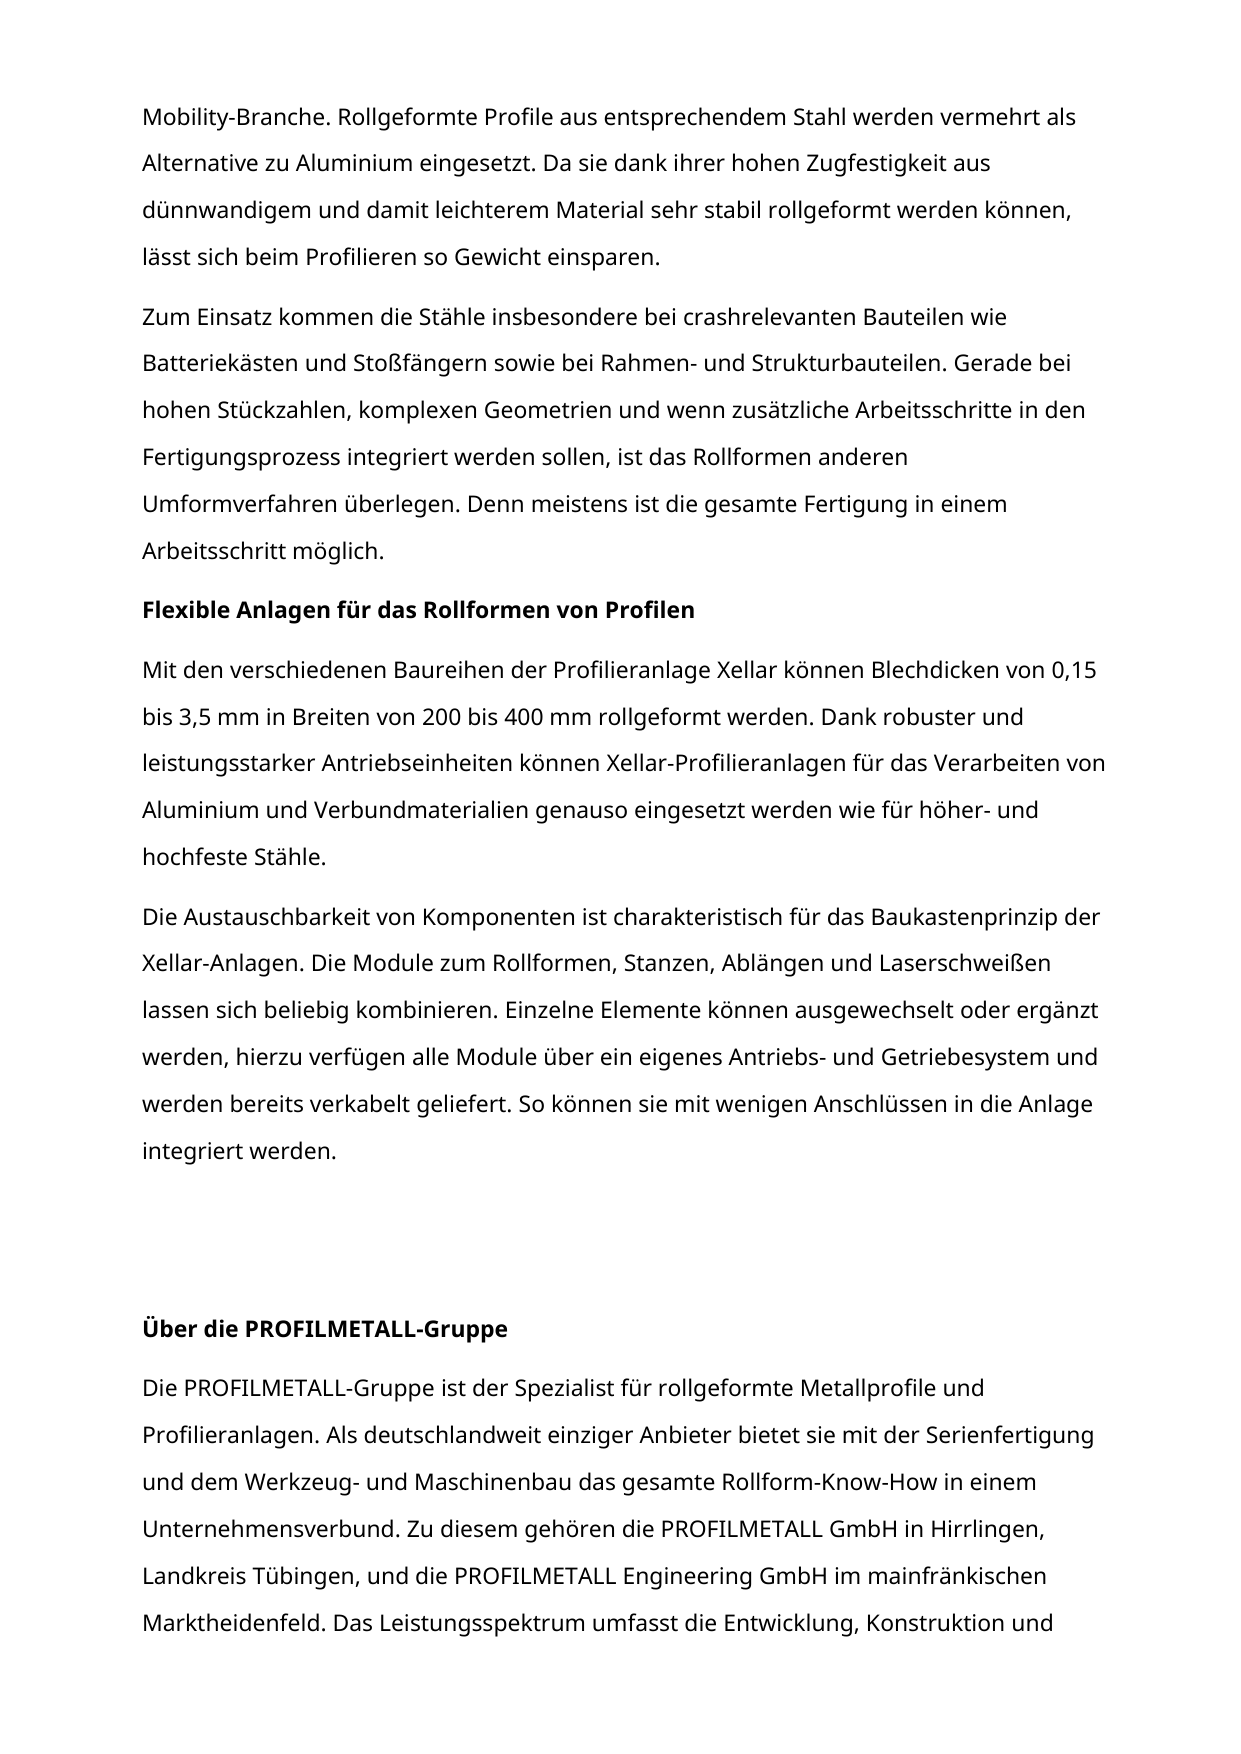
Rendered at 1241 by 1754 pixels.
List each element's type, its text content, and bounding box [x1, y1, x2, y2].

text Flexible Anlagen für das Rollformen von Profilen [142, 594, 1110, 625]
text Über die PROFILMETALL-Gruppe [142, 1313, 1110, 1344]
text Mit den verschiedenen Baureihen der Profilieranlage Xellar können Blechdicken von 0,15 bis 3,5 mm in Breiten von 200 bis 400 mm rollgeformt werden. Dank robuster und leistungsstarker Antriebseinheiten können Xellar-Profilieranlagen für das Verarbeiten von Aluminium und Verbundmaterialien genauso eingesetzt werden wie für höher- und hochfeste Stähle. [142, 653, 1110, 872]
text Zum Einsatz kommen die Stähle insbesondere bei crashrelevanten Bauteilen wie Batteriekästen und Stoßfängern sowie bei Rahmen- und Strukturbauteilen. Gerade bei hohen Stückzahlen, komplexen Geometrien und wenn zusätzliche Arbeitsschritte in den Fertigungsprozess integriert werden sollen, ist das Rollformen anderen Umformverfahren überlegen. Denn meistens ist die gesamte Fertigung in einem Arbeitsschritt möglich. [142, 300, 1110, 566]
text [142, 1372, 1110, 1638]
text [142, 100, 1110, 272]
text Die Austauschbarkeit von Komponenten ist charakteristisch für das Baukastenprinzip der Xellar-Anlagen. Die Module zum Rollformen, Stanzen, Ablängen und Laserschweißen lassen sich beliebig kombinieren. Einzelne Elemente können ausgewechselt oder ergänzt werden, hierzu verfügen alle Module über ein eigenes Antriebs- und Getriebesystem und werden bereits verkabelt geliefert. So können sie mit wenigen Anschlüssen in die Anlage integriert werden. [142, 900, 1110, 1166]
